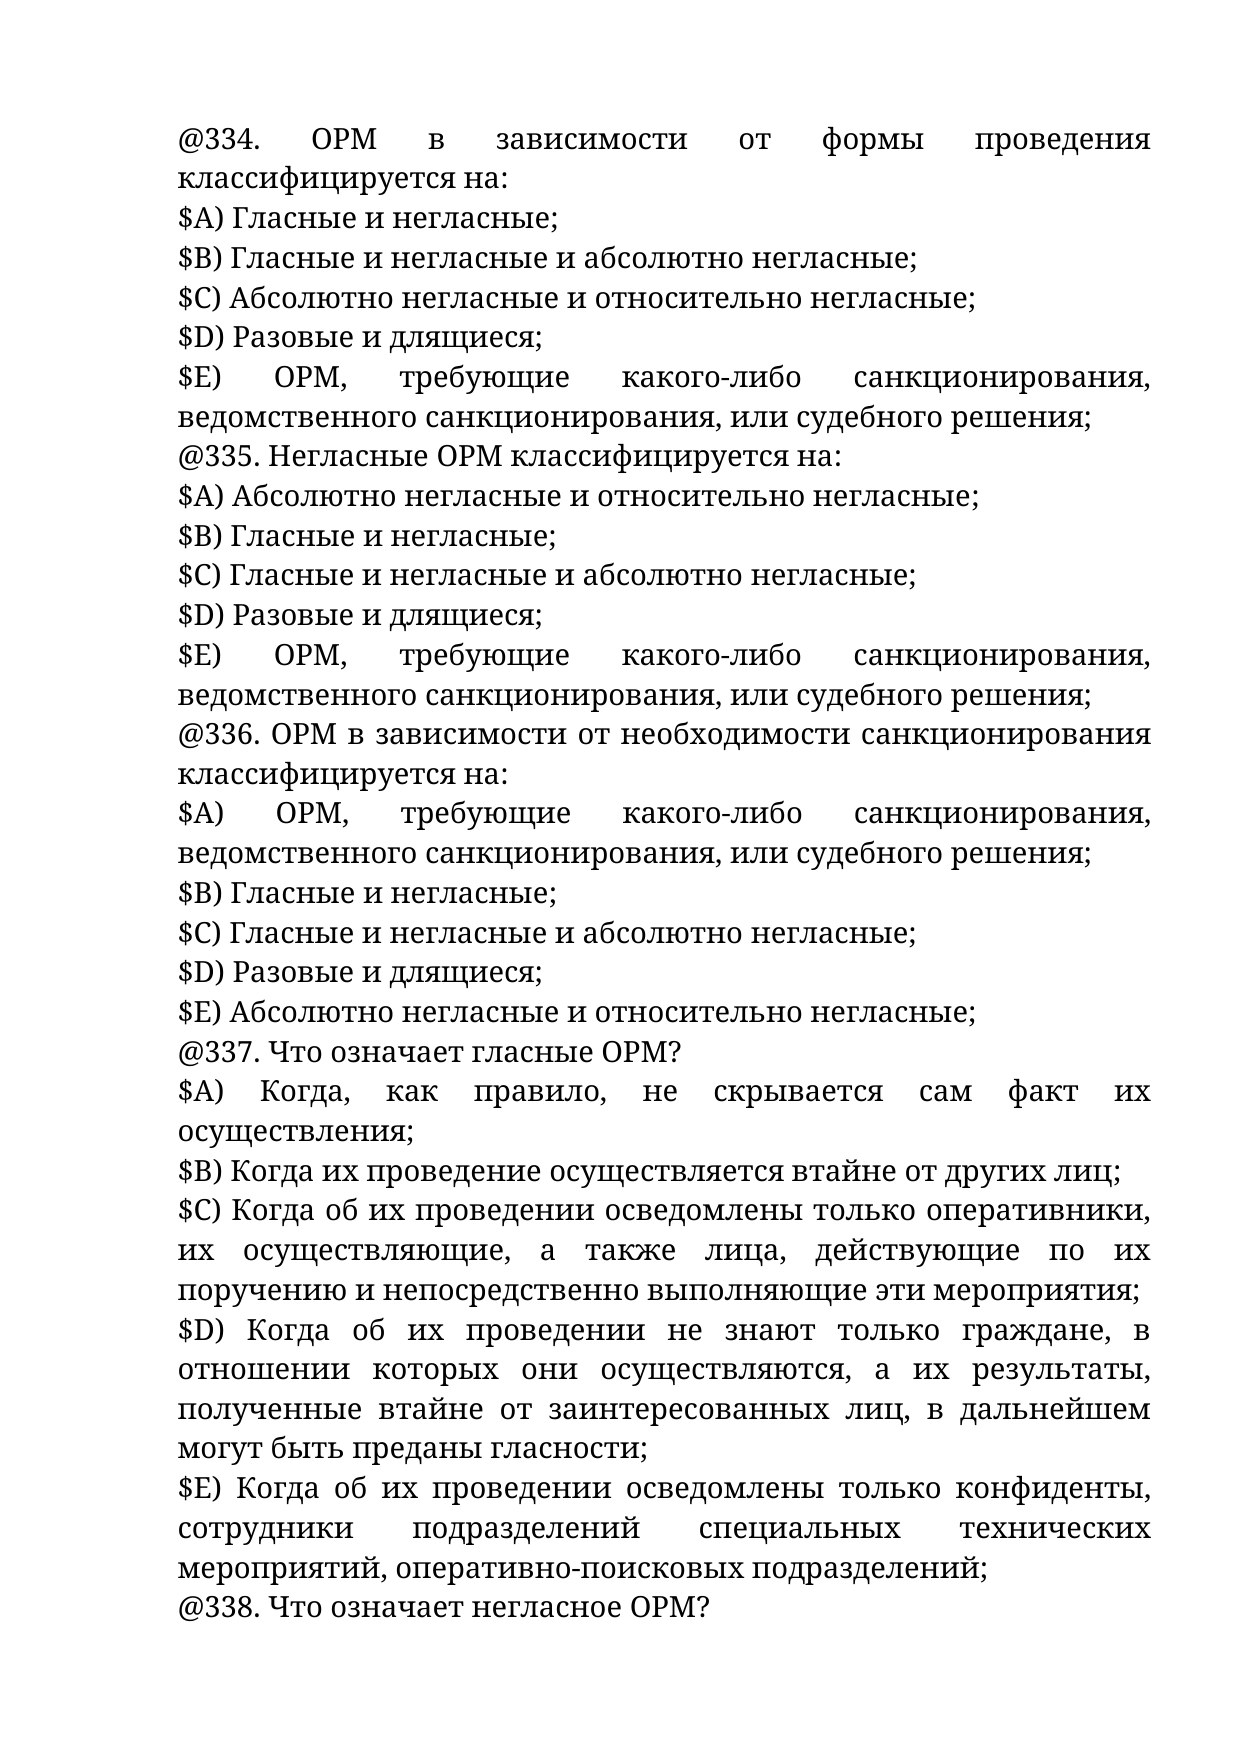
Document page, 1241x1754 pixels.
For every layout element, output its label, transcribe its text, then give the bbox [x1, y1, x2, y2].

text $C) Абсолютно негласные и относительно негласные; [177, 277, 1152, 317]
text $B) Гласные и негласные и абсолютно негласные; [177, 237, 1152, 277]
text $C) Гласные и негласные и абсолютно негласные; [177, 912, 1152, 952]
text $B) Гласные и негласные; [177, 515, 1152, 555]
text $A) Абсолютно негласные и относительно негласные; [177, 475, 1152, 515]
text @336. ОРМ в зависимости от необходимости санкционирования классифицируется на: [177, 713, 1152, 793]
text $B) Когда их проведение осуществляется втайне от других лиц; [177, 1150, 1152, 1190]
text @334. ОРМ в зависимости от формы проведения классифицируется на: [177, 118, 1152, 197]
text $E) ОРМ, требующие какого-либо санкционирования, ведомственного санкционирования, или судебного решения; [177, 634, 1152, 713]
text $D) Разовые и длящиеся; [177, 594, 1152, 634]
text $D) Разовые и длящиеся; [177, 952, 1152, 991]
text @337. Что означает гласные ОРМ? [177, 1031, 1152, 1071]
text $A) Гласные и негласные; [177, 197, 1152, 237]
text $E) Абсолютно негласные и относительно негласные; [177, 991, 1152, 1031]
text $E) ОРМ, требующие какого-либо санкционирования, ведомственного санкционирования, или судебного решения; [177, 356, 1152, 436]
text $B) Гласные и негласные; [177, 872, 1152, 912]
text @338. Что означает негласное ОРМ? [177, 1587, 1152, 1626]
text $A) Когда, как правило, не скрывается сам факт их осуществления; [177, 1071, 1152, 1150]
text $D) Разовые и длящиеся; [177, 317, 1152, 356]
text $A) ОРМ, требующие какого-либо санкционирования, ведомственного санкционирования, или судебного решения; [177, 793, 1152, 872]
text @335. Негласные ОРМ классифицируется на: [177, 436, 1152, 475]
text $C) Гласные и негласные и абсолютно негласные; [177, 555, 1152, 594]
